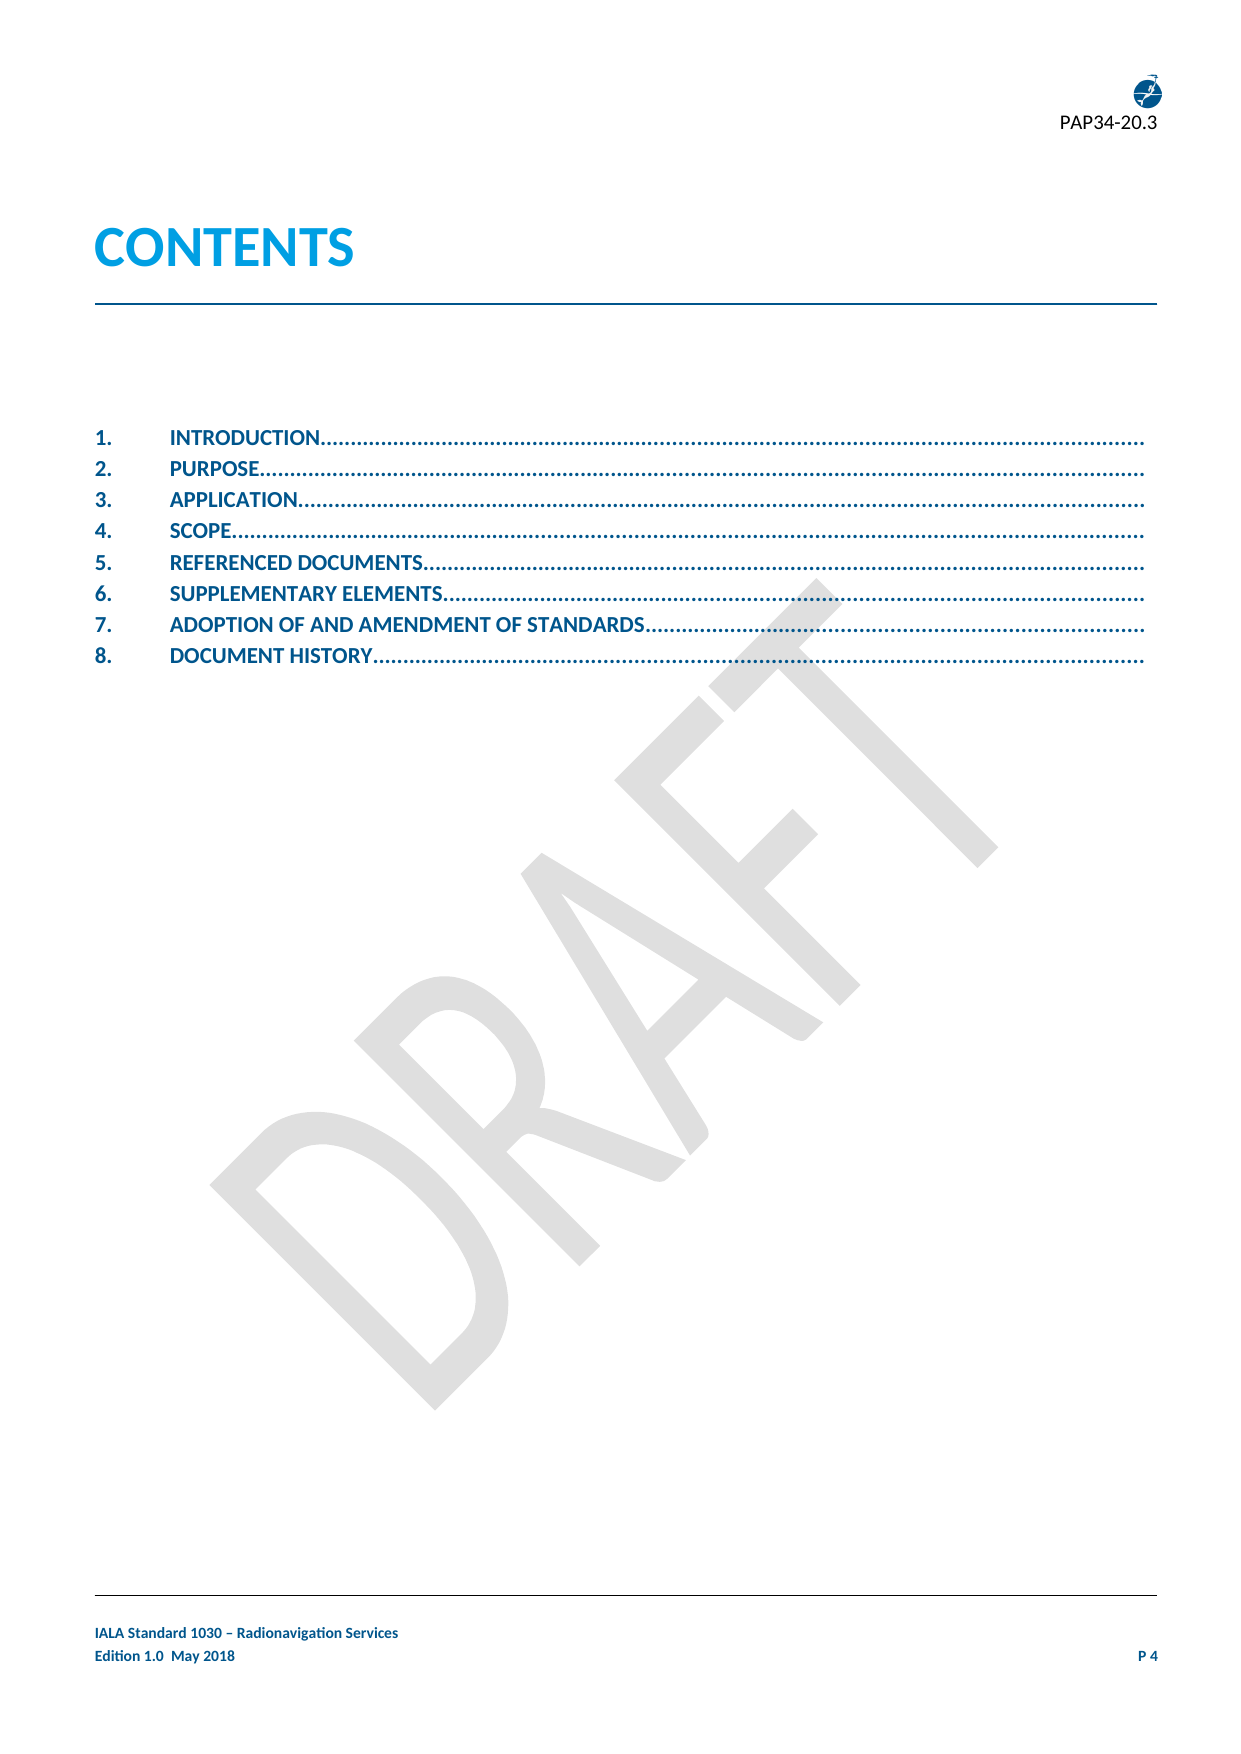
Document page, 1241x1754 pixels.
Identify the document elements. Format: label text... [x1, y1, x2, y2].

text 6. SUPPLEMENTARY ELEMENTS 6 [94, 576, 1113, 607]
text 7. ADOPTION OF AND AMENDMENT OF STANDARDS 6 [94, 607, 1113, 638]
text 4. SCOPE 5 [94, 513, 1113, 544]
text 8. DOCUMENT HISTORY 7 [94, 638, 1113, 669]
picture [1102, 24, 1221, 143]
text 2. PURPOSE 5 [94, 451, 1113, 482]
text 1. INTRODUCTION 5 [94, 419, 1113, 451]
text 5. REFERENCED DOCUMENTS 6 [94, 544, 1113, 576]
text 3. APPLICATION 5 [94, 482, 1113, 513]
